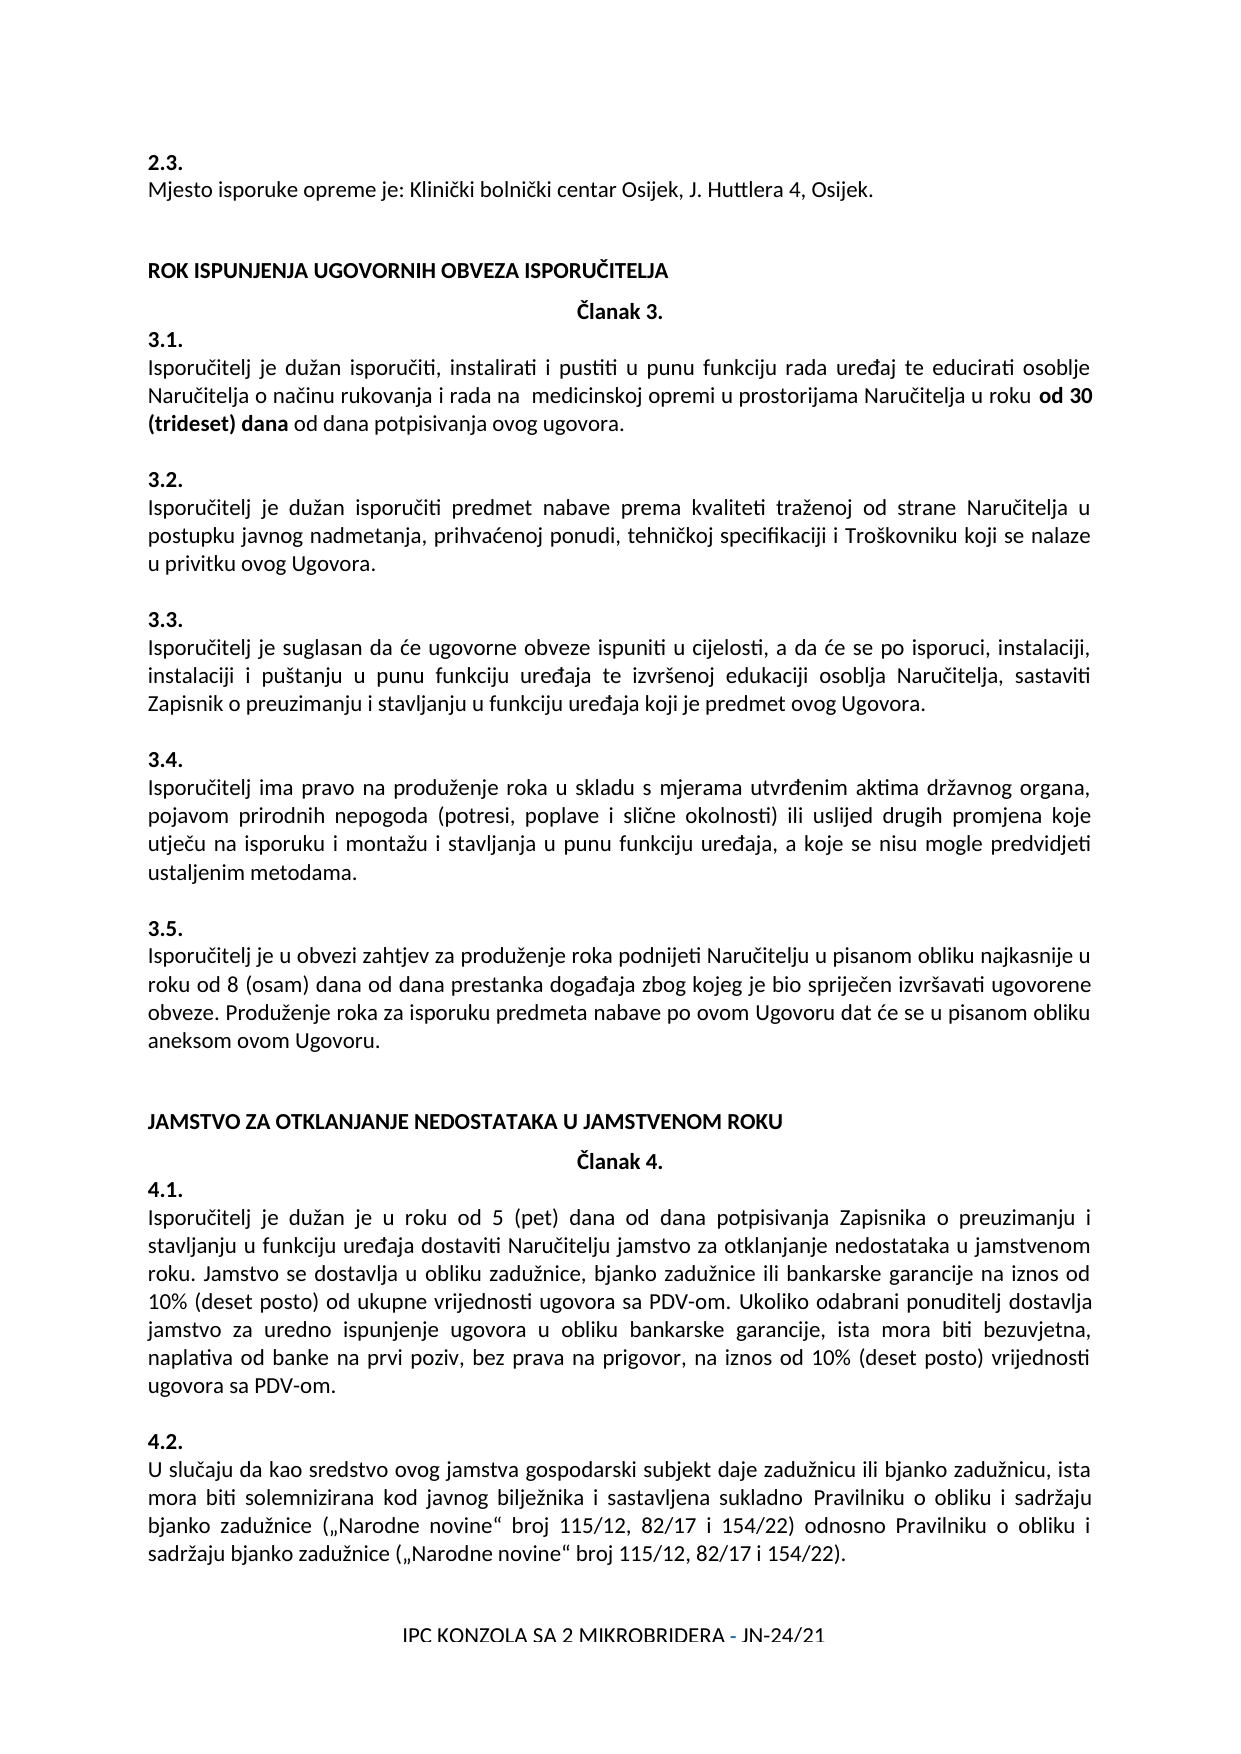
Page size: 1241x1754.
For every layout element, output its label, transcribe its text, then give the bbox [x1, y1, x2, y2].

text 4.2. [148, 1427, 1093, 1456]
text JAMSTVO ZA OTKLANJANJE NEDOSTATAKA U JAMSTVENOM ROKU [148, 1107, 1093, 1135]
text Članak 4. [148, 1147, 1093, 1175]
text Isporučitelj je suglasan da će ugovorne obveze ispuniti u cijelosti, a da će se po isporuci, instalaciji, instalaciji i puštanju u punu funkciju uređaja te izvršenoj edukaciji osoblja Naručitelja, sastaviti Zapisnik o preuzimanju i stavljanju u funkciju uređaja koji je predmet ovog Ugovora. [148, 633, 1093, 717]
text Isporučitelj je u obvezi zahtjev za produženje roka podnijeti Naručitelju u pisanom obliku najkasnije u roku od 8 (osam) dana od dana prestanka događaja zbog kojeg je bio spriječen izvršavati ugovorene obveze. Produženje roka za isporuku predmeta nabave po ovom Ugovoru dat će se u pisanom obliku aneksom ovom Ugovoru. [148, 942, 1093, 1054]
text 3.3. [148, 605, 1093, 633]
text Isporučitelj ima pravo na produženje roka u skladu s mjerama utvrđenim aktima državnog organa, pojavom prirodnih nepogoda (potresi, poplave i slične okolnosti) ili uslijed drugih promjena koje utječu na isporuku i montažu i stavljanja u punu funkciju uređaja, a koje se nisu mogle predvidjeti ustaljenim metodama. [148, 773, 1093, 886]
text Članak 3. [148, 297, 1093, 325]
text 3.5. [148, 914, 1093, 942]
text Isporučitelj je dužan isporučiti, instalirati i pustiti u punu funkciju rada uređaj te educirati osoblje Naručitelja o načinu rukovanja i rada na medicinskoj opremi u prostorijama Naručitelja u roku od 30 (trideset) dana od dana potpisivanja ovog ugovora. [148, 353, 1093, 437]
text 3.4. [148, 746, 1093, 773]
text 3.1. [148, 325, 1093, 353]
text U slučaju da kao sredstvo ovog jamstva gospodarski subjekt daje zadužnicu ili bjanko zadužnicu, ista mora biti solemnizirana kod javnog bilježnika i sastavljena sukladno Pravilniku o obliku i sadržaju bjanko zadužnice („Narodne novine“ broj 115/12, 82/17 i 154/22) odnosno Pravilniku o obliku i sadržaju bjanko zadužnice („Narodne novine“ broj 115/12, 82/17 i 154/22). [148, 1456, 1093, 1568]
text 4.1. [148, 1175, 1093, 1203]
text 3.2. [148, 465, 1093, 493]
text Mjesto isporuke opreme je: Klinički bolnički centar Osijek, J. Huttlera 4, Osijek. [148, 176, 1093, 204]
text Isporučitelj je dužan je u roku od 5 (pet) dana od dana potpisivanja Zapisnika o preuzimanju i stavljanju u funkciju uređaja dostaviti Naručitelju jamstvo za otklanjanje nedostataka u jamstvenom roku. Jamstvo se dostavlja u obliku zadužnice, bjanko zadužnice ili bankarske garancije na iznos od 10% (deset posto) od ukupne vrijednosti ugovora sa PDV-om. Ukoliko odabrani ponuditelj dostavlja jamstvo za uredno ispunjenje ugovora u obliku bankarske garancije, ista mora biti bezuvjetna, naplativa od banke na prvi poziv, bez prava na prigovor, na iznos od 10% (deset posto) vrijednosti ugovora sa PDV-om. [148, 1203, 1093, 1399]
text ROK ISPUNJENJA UGOVORNIH OBVEZA ISPORUČITELJA [148, 257, 1093, 285]
text Isporučitelj je dužan isporučiti predmet nabave prema kvaliteti traženoj od strane Naručitelja u postupku javnog nadmetanja, prihvaćenoj ponudi, tehničkoj specifikaciji i Troškovniku koji se nalaze u privitku ovog Ugovora. [148, 493, 1093, 577]
text 2.3. [148, 148, 1093, 176]
